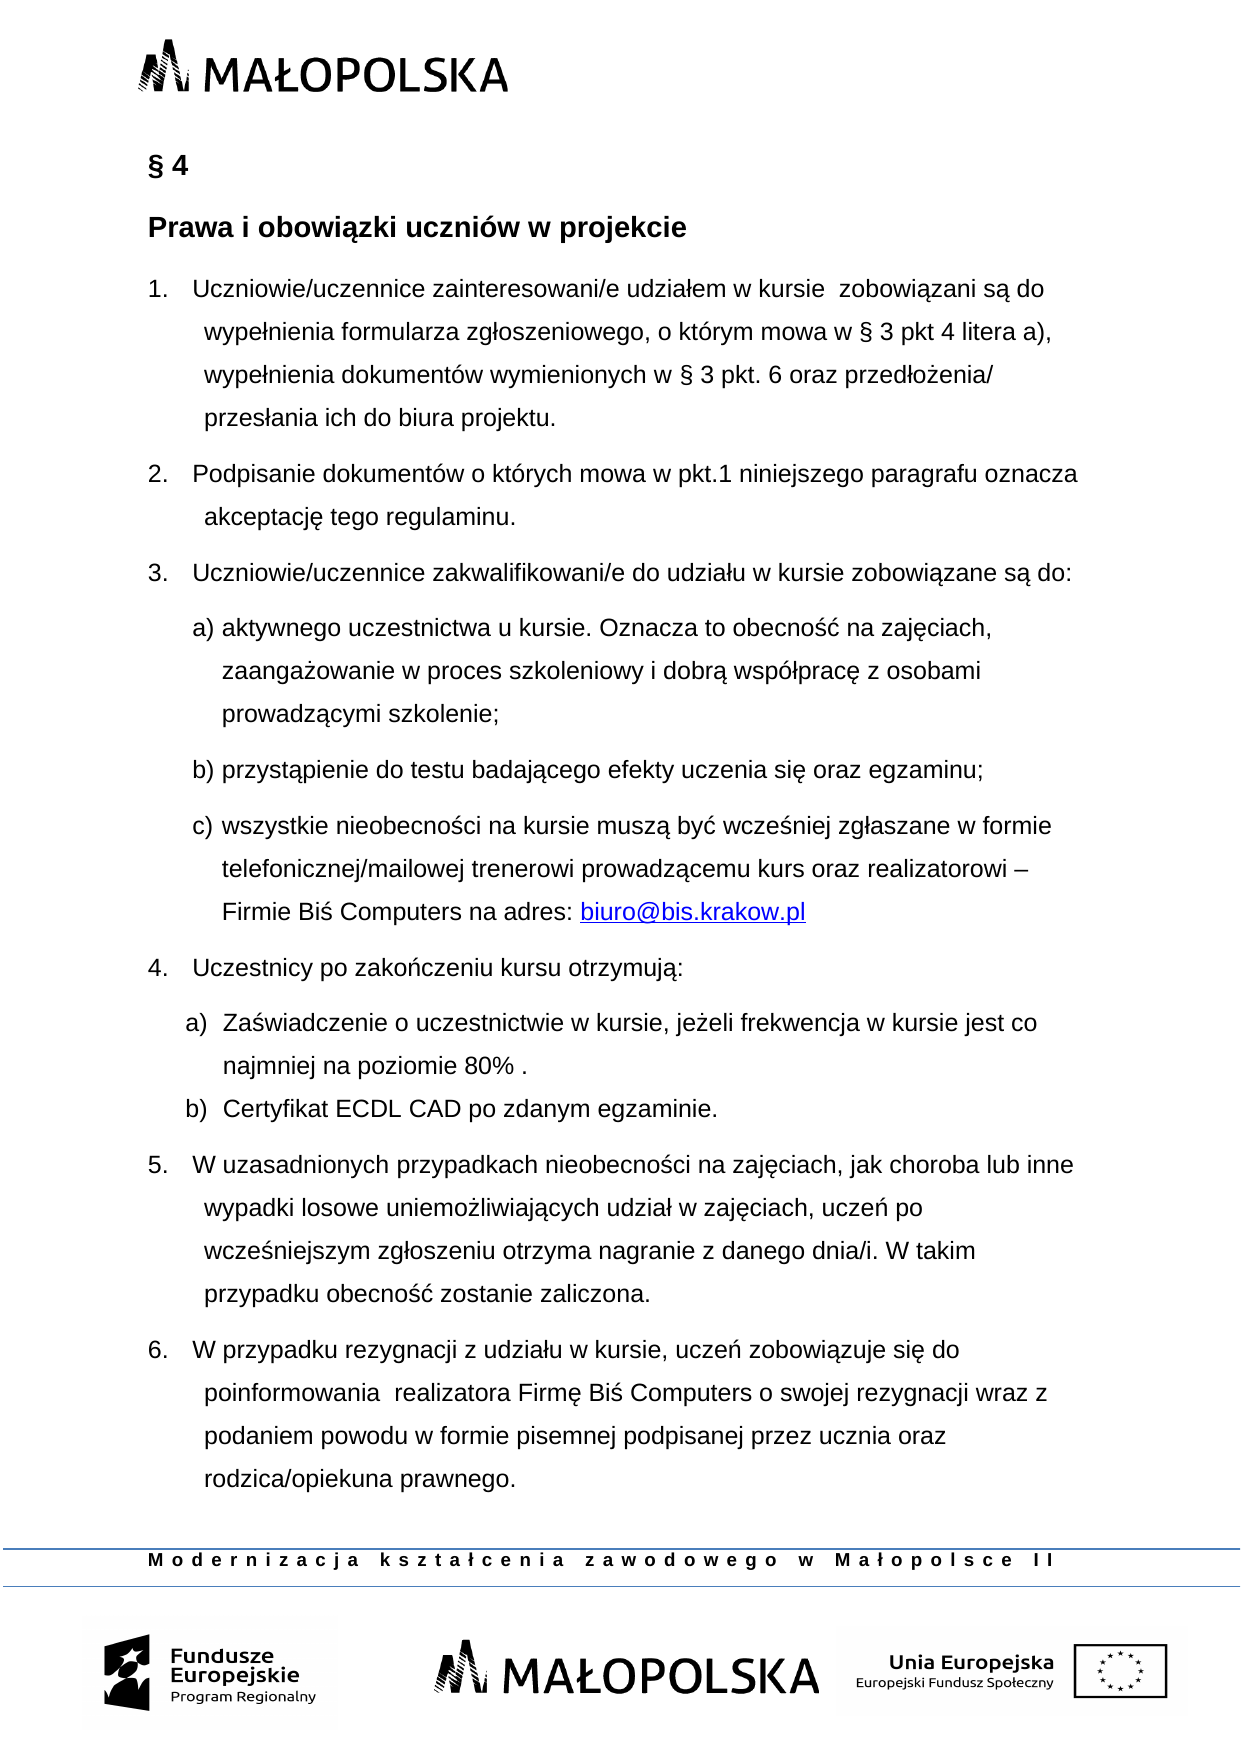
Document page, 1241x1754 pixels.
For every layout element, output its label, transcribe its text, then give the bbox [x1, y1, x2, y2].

list Uczniowie/uczennice zainteresowani/e udziałem w kursie zobowiązani są do wypełnienia formularza zgłoszeniowego, o którym mowa w § 3 pkt 4 litera a), wypełnienia dokumentów wymienionych w § 3 pkt. 6 oraz przedłożenia/ przesłania ich do biura projektu. [148, 274, 1092, 432]
picture [136, 39, 508, 93]
list Uczniowie/uczennice zakwalifikowani/e do udziału w kursie zobowiązane są do: [148, 558, 1092, 586]
list aktywnego uczestnictwa u kursie. Oznacza to obecność na zajęciach, zaangażowanie w proces szkoleniowy i dobrą współpracę z osobami prowadzącymi szkolenie; [192, 613, 1092, 728]
subtitle § 4 [148, 148, 1092, 181]
subtitle Prawa i obowiązki uczniów w projekcie [148, 211, 1092, 244]
picture [431, 1638, 819, 1695]
list Podpisanie dokumentów o których mowa w pkt.1 niniejszego paragrafu oznacza akceptację tego regulaminu. [148, 459, 1092, 531]
picture [82, 1615, 338, 1730]
list przystąpienie do testu badającego efekty uczenia się oraz egzaminu; [192, 755, 1092, 784]
list Uczestnicy po zakończeniu kursu otrzymują: [148, 953, 1092, 981]
list W uzasadnionych przypadkach nieobecności na zajęciach, jak choroba lub inne wypadki losowe uniemożliwiających udział w zajęciach, uczeń po wcześniejszym zgłoszeniu otrzyma nagranie z danego dnia/i. W takim przypadku obecność zostanie zaliczona. [148, 1150, 1092, 1308]
picture [836, 1626, 1188, 1716]
list Zaświadczenie o uczestnictwie w kursie, jeżeli frekwencja w kursie jest co najmniej na poziomie 80% . [185, 1008, 1092, 1080]
list wszystkie nieobecności na kursie muszą być wcześniej zgłaszane w formie telefonicznej/mailowej trenerowi prowadzącemu kurs oraz realizatorowi – Firmie Biś Computers na adres: biuro@bis.krakow.pl [192, 811, 1092, 926]
list W przypadku rezygnacji z udziału w kursie, uczeń zobowiązuje się do poinformowania realizatora Firmę Biś Computers o swojej rezygnacji wraz z podaniem powodu w formie pisemnej podpisanej przez ucznia oraz rodzica/opiekuna prawnego. [148, 1335, 1092, 1493]
list Certyfikat ECDL CAD po zdanym egzaminie. [185, 1094, 1092, 1123]
